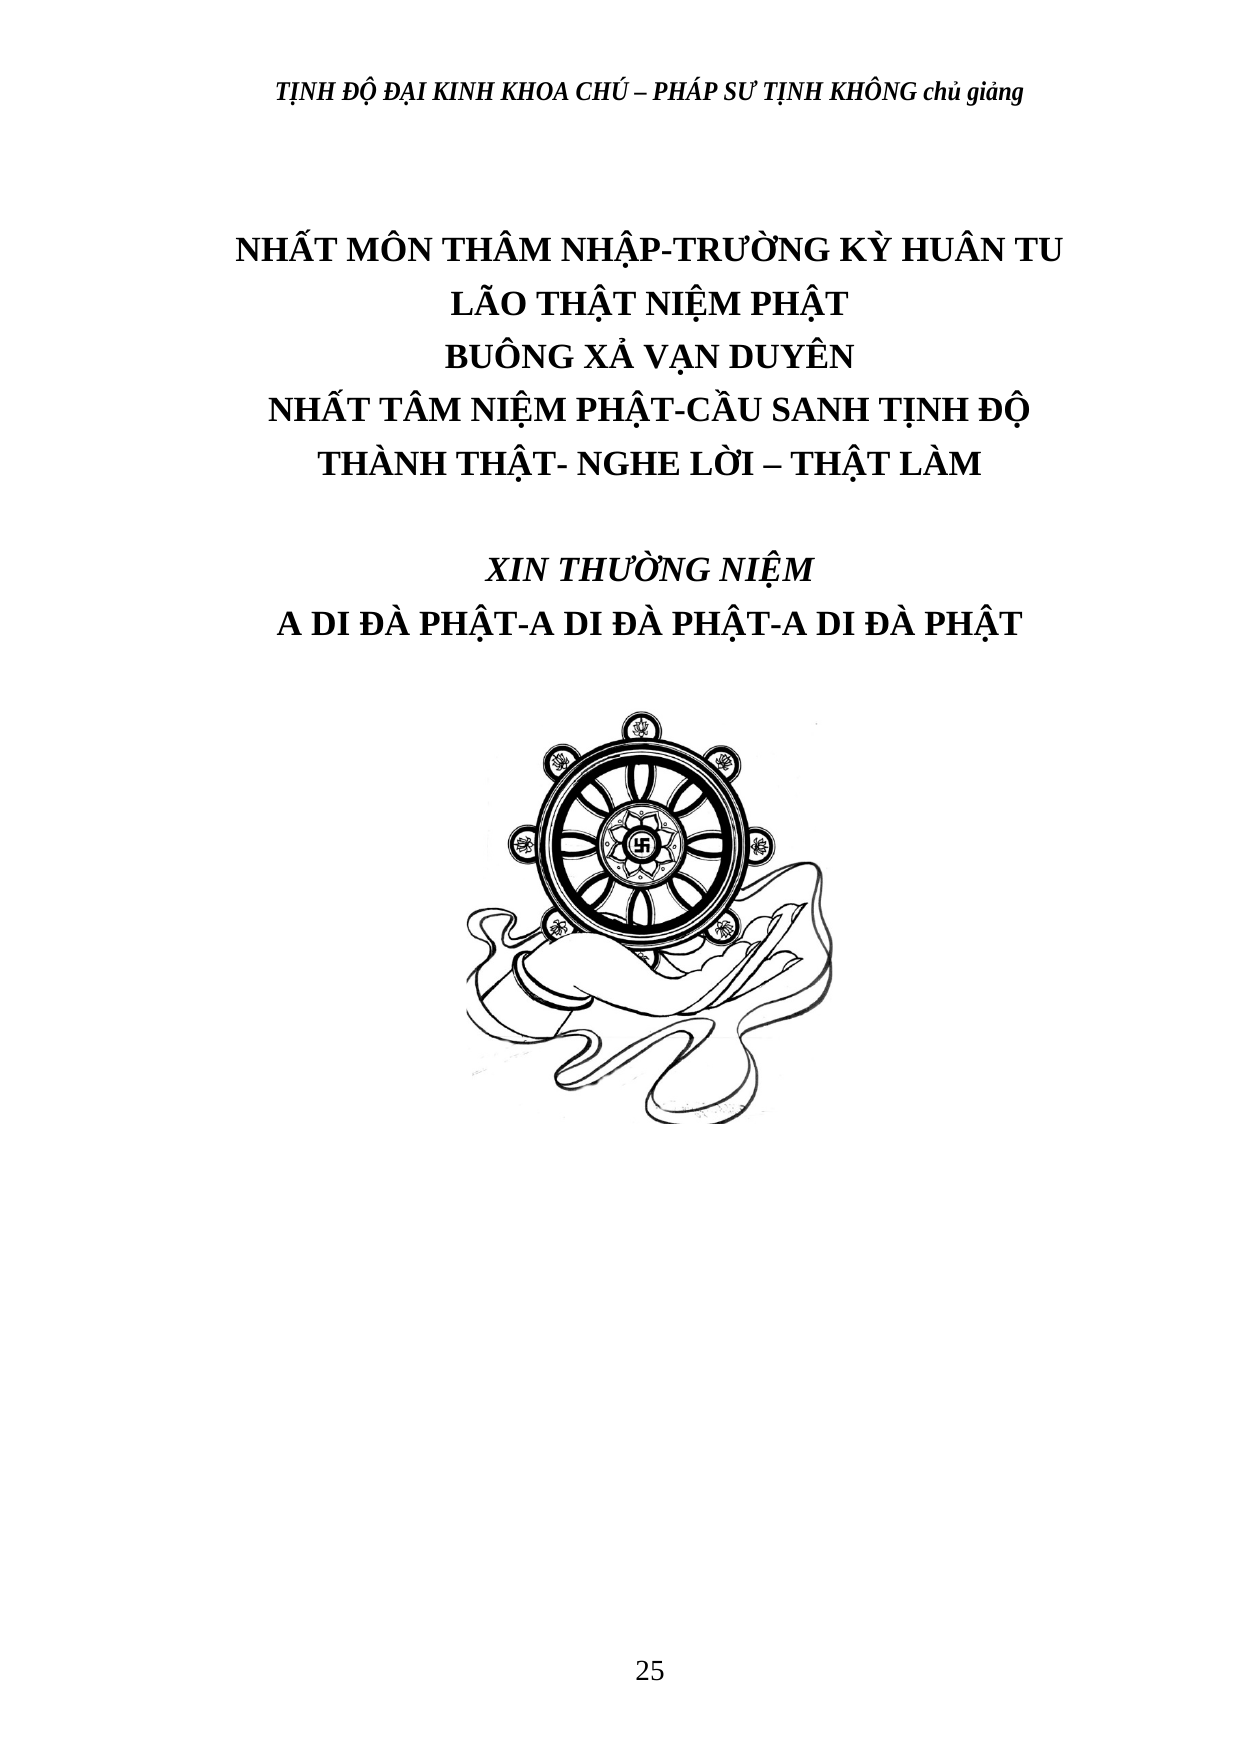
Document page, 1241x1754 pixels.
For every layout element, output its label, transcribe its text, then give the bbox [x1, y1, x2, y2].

picture [466, 703, 833, 1124]
text BUÔNG XẢ VẠN DUYÊN [177, 335, 1122, 376]
text NHẤT TÂM NIỆM PHẬT-CẦU SANH TỊNH ĐỘ [177, 388, 1122, 429]
text LÃO THẬT NIỆM PHẬT [177, 282, 1122, 323]
text XIN THƯỜNG NIỆM [177, 548, 1122, 589]
text NHẤT MÔN THÂM NHẬP-TRƯỜNG KỲ HUÂN TU [177, 228, 1122, 269]
text THÀNH THẬT- NGHE LỜI – THẬT LÀM [177, 442, 1122, 483]
text A DI ĐÀ PHẬT-A DI ĐÀ PHẬT-A DI ĐÀ PHẬT [177, 602, 1122, 643]
